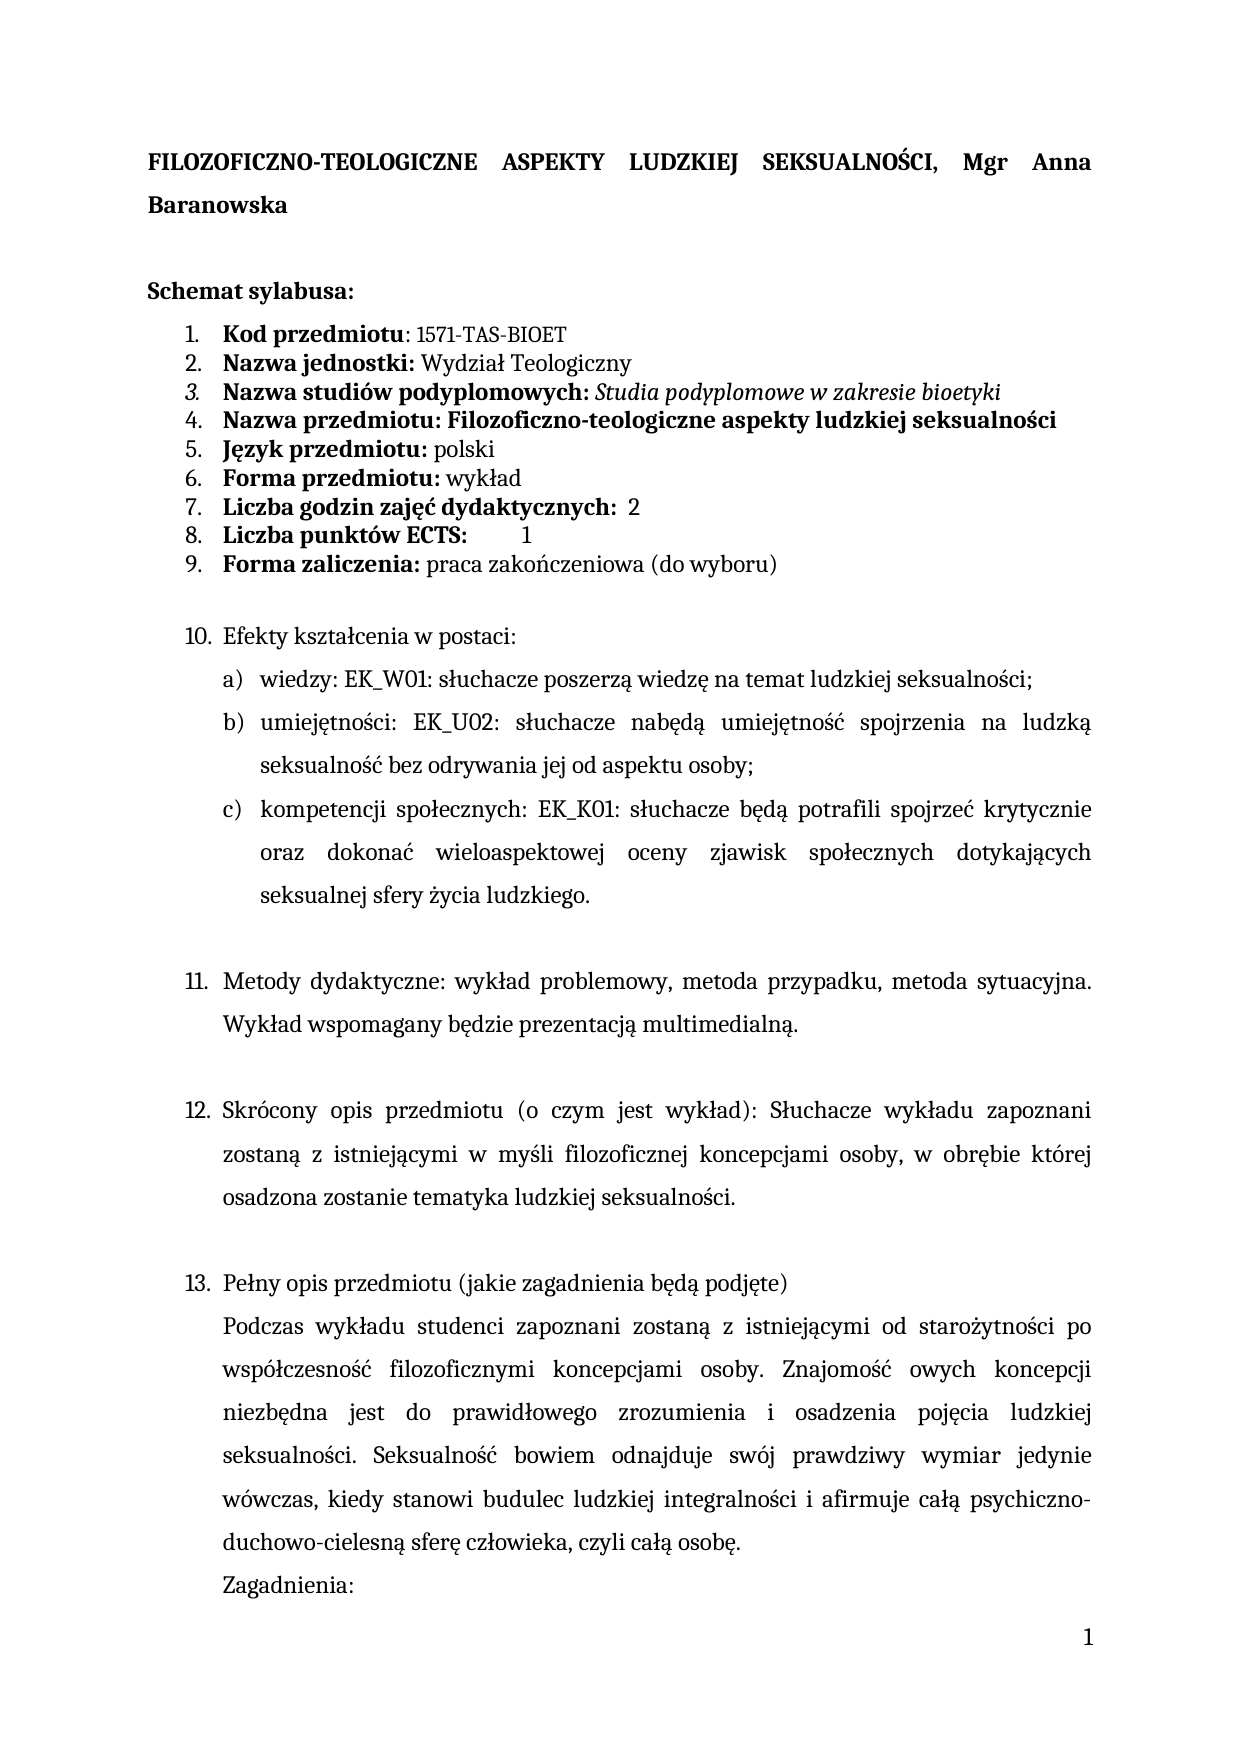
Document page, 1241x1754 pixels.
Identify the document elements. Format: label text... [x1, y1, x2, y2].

list Język przedmiotu: polski [185, 435, 1093, 464]
list Skrócony opis przedmiotu (o czym jest wykład): Słuchacze wykładu zapoznani zostaną z istniejącymi w myśli filozoficznej koncepcjami osoby, w obrębie której osadzona zostanie tematyka ludzkiej seksualności. [185, 1096, 1093, 1211]
list Nazwa przedmiotu: Filozoficzno-teologiczne aspekty ludzkiej seksualności [185, 406, 1093, 435]
list kompetencji społecznych: EK_K01: słuchacze będą potrafili spojrzeć krytycznie oraz dokonać wieloaspektowej oceny zjawisk społecznych dotykających seksualnej sfery życia ludzkiego. [223, 794, 1093, 909]
list Liczba godzin zajęć dydaktycznych: 2 [185, 493, 1093, 521]
list umiejętności: EK_U02: słuchacze nabędą umiejętność spojrzenia na ludzką seksualność bez odrywania jej od aspektu osoby; [223, 708, 1093, 780]
list Nazwa jednostki: Wydział Teologiczny [185, 349, 1093, 378]
list Liczba punktów ECTS: 1 [185, 521, 1093, 550]
list Forma przedmiotu: wykład [185, 464, 1093, 493]
list Podczas wykładu studenci zapoznani zostaną z istniejącymi od starożytności po współczesność filozoficznymi koncepcjami osoby. Znajomość owych koncepcji niezbędna jest do prawidłowego zrozumienia i osadzenia pojęcia ludzkiej seksualności. Seksualność bowiem odnajduje swój prawdziwy wymiar jedynie wówczas, kiedy stanowi budulec ludzkiej integralności i afirmuje całą psychiczno-duchowo-cielesną sferę człowieka, czyli całą osobę. [223, 1312, 1093, 1556]
list Pełny opis przedmiotu (jakie zagadnienia będą podjęte) [185, 1269, 1093, 1298]
list Nazwa studiów podyplomowych: Studia podyplomowe w zakresie bioetyki [185, 378, 1093, 406]
list Kod przedmiotu: 1571-TAS-BIOET [185, 320, 1093, 349]
list Zagadnienia: [223, 1571, 1093, 1599]
text FILOZOFICZNO-TEOLOGICZNE ASPEKTY LUDZKIEJ SEKSUALNOŚCI, Mgr Anna Baranowska [148, 148, 1093, 219]
list Efekty kształcenia w postaci: [185, 622, 1093, 651]
list wiedzy: EK_W01: słuchacze poszerzą wiedzę na temat ludzkiej seksualności; [223, 665, 1093, 694]
text Schemat sylabusa: [148, 277, 1093, 306]
list Metody dydaktyczne: wykład problemowy, metoda przypadku, metoda sytuacyjna. Wykład wspomagany będzie prezentacją multimedialną. [185, 967, 1093, 1039]
list Forma zaliczenia: praca zakończeniowa (do wyboru) [185, 550, 1093, 579]
